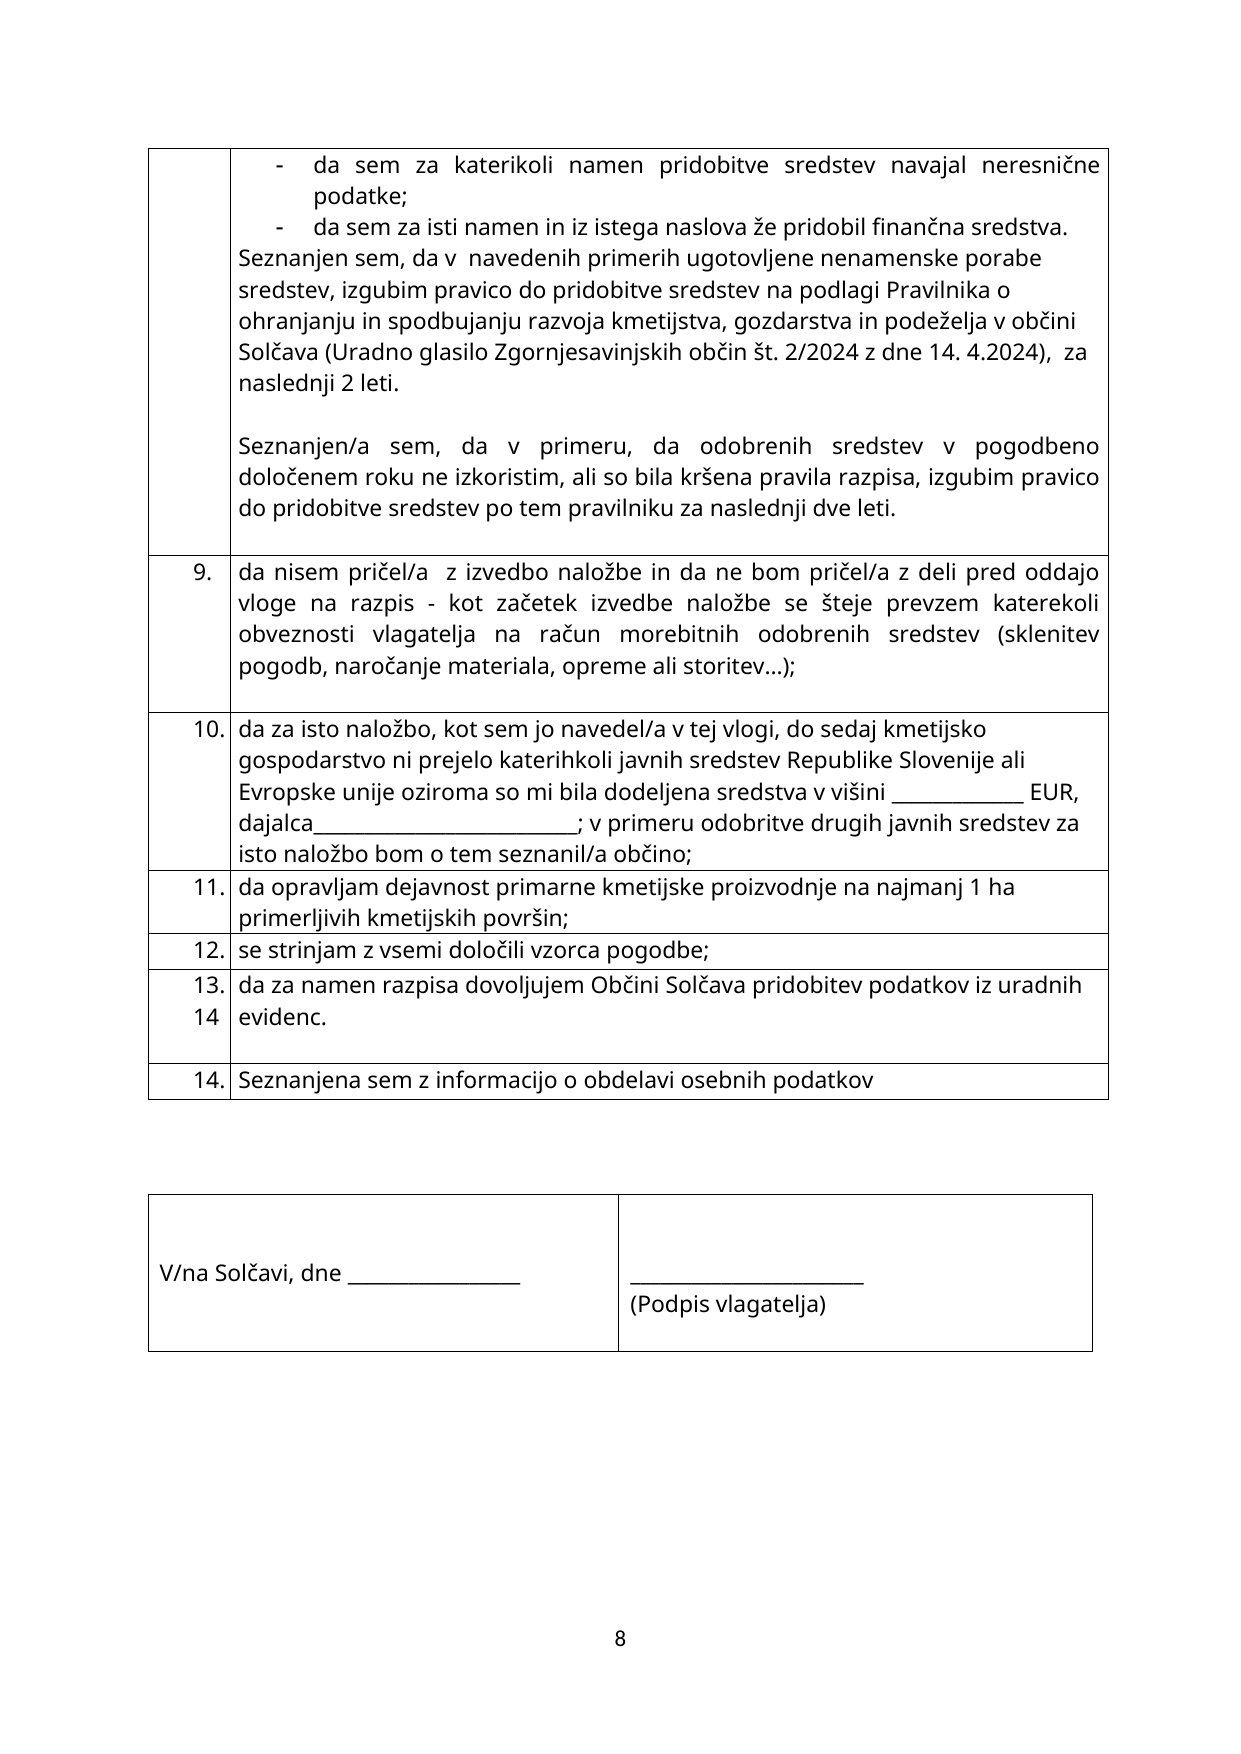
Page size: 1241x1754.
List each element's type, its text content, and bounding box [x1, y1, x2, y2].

table_header _______________________ (Podpis vlagatelja) [619, 1195, 1092, 1351]
table_cell da nisem pričel/a z izvedbo naložbe in da ne bom pričel/a z deli pred oddajo vloge na razpis - kot začetek izvedbe naložbe se šteje prevzem katerekoli obveznosti vlagatelja na račun morebitnih odobrenih sredstev (sklenitev pogodb, naročanje materiala, opreme ali storitev…); [231, 556, 1108, 712]
table_cell Seznanjena sem z informacijo o obdelavi osebnih podatkov [231, 1064, 1108, 1099]
table_cell [149, 871, 230, 933]
table_cell da za namen razpisa dovoljujem Občini Solčava pridobitev podatkov iz uradnih evidenc. [231, 970, 1108, 1063]
table_cell [149, 713, 230, 869]
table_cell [231, 149, 1108, 555]
table_cell da opravljam dejavnost primarne kmetijske proizvodnje na najmanj 1 ha primerljivih kmetijskih površin; [231, 871, 1108, 933]
table_cell da za isto naložbo, kot sem jo navedel/a v tej vlogi, do sedaj kmetijsko gospodarstvo ni prejelo katerihkoli javnih sredstev Republike Slovenije ali Evropske unije oziroma so mi bila dodeljena sredstva v višini _____________ EUR, dajalca__________________________; v primeru odobritve drugih javnih sredstev za isto naložbo bom o tem seznanil/a občino; [231, 713, 1108, 869]
table_cell [149, 1064, 230, 1099]
table_cell [149, 149, 230, 555]
table_header V/na Solčavi, dne _________________ [149, 1195, 618, 1351]
table_cell [149, 934, 230, 968]
table_cell [149, 556, 230, 712]
table_cell se strinjam z vsemi določili vzorca pogodbe; [231, 934, 1108, 968]
table_cell 14. [149, 970, 230, 1063]
